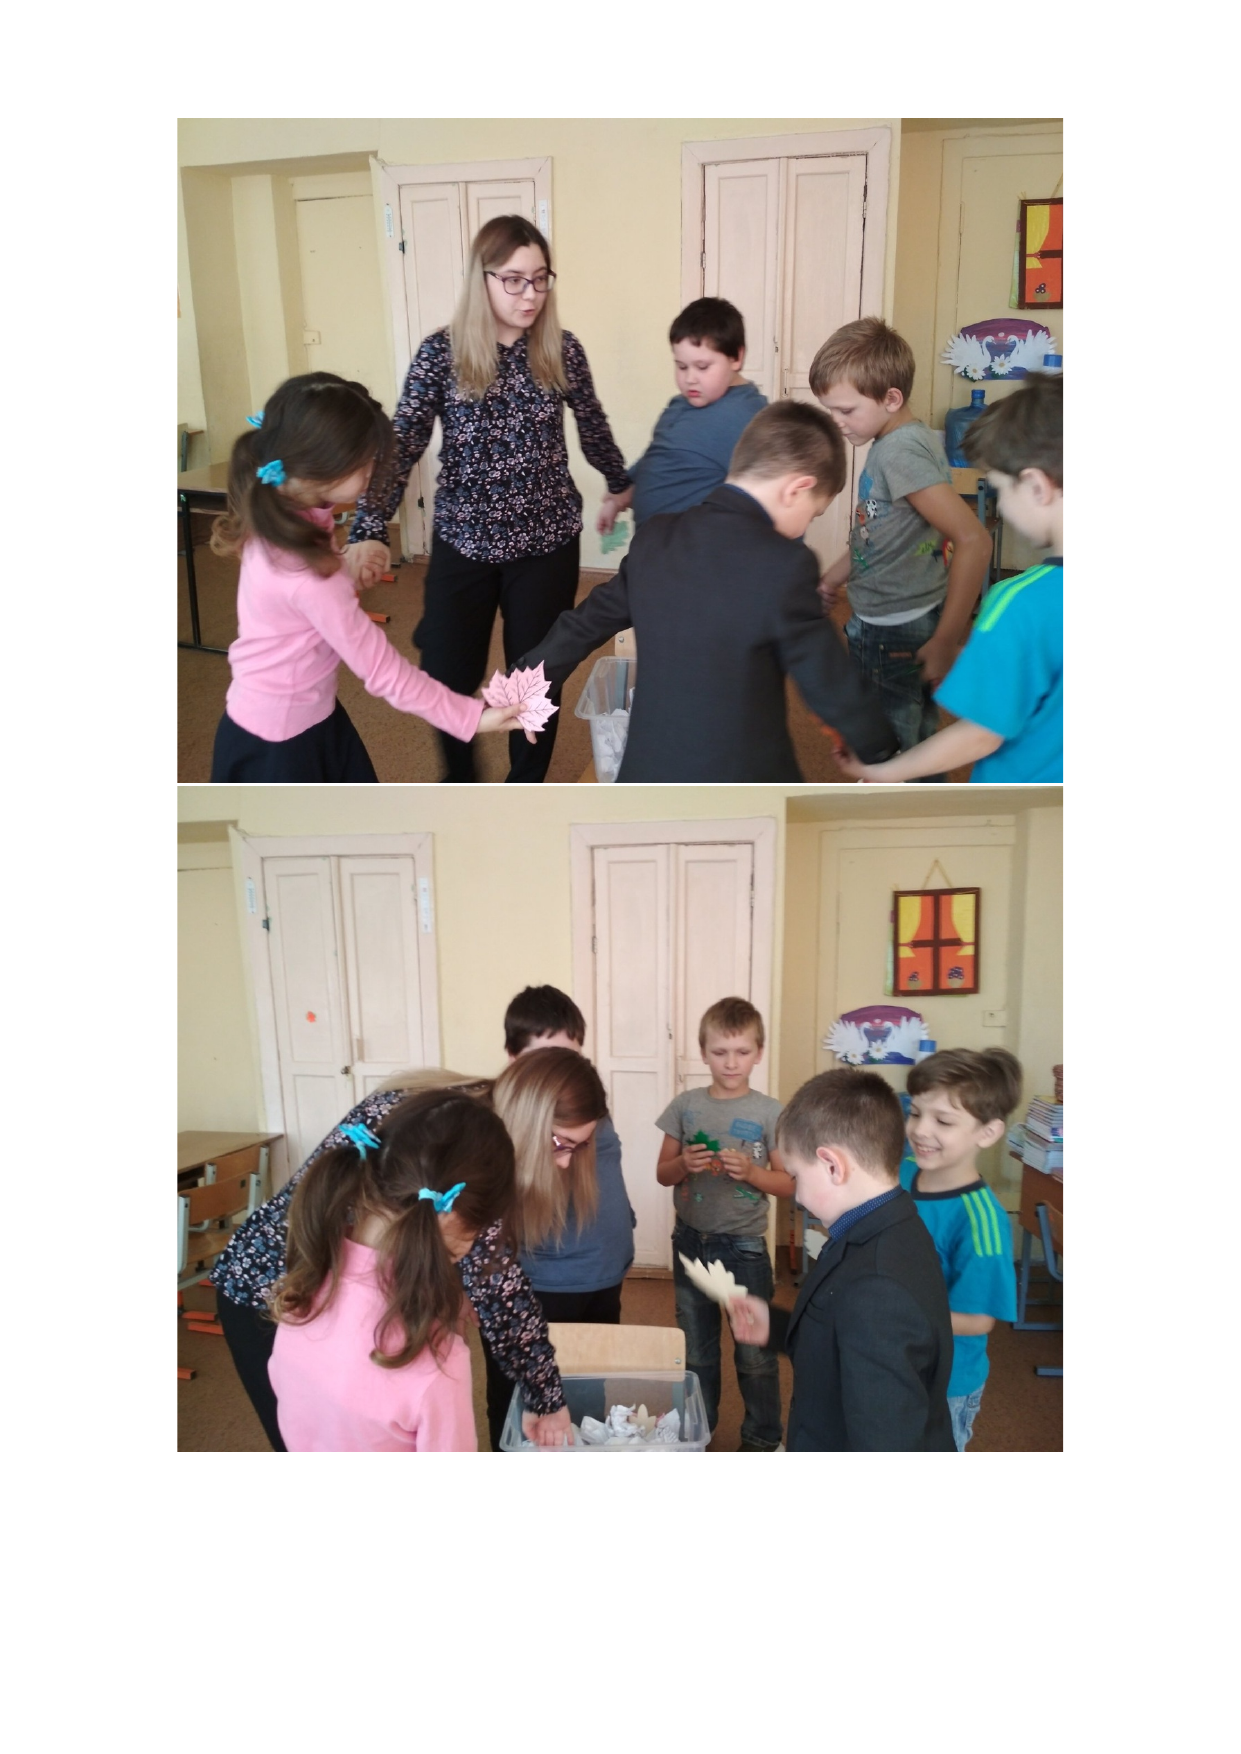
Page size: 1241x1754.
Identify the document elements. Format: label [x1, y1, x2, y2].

picture [1054, 672, 1059, 681]
picture [177, 786, 1064, 1452]
picture [177, 118, 1064, 783]
